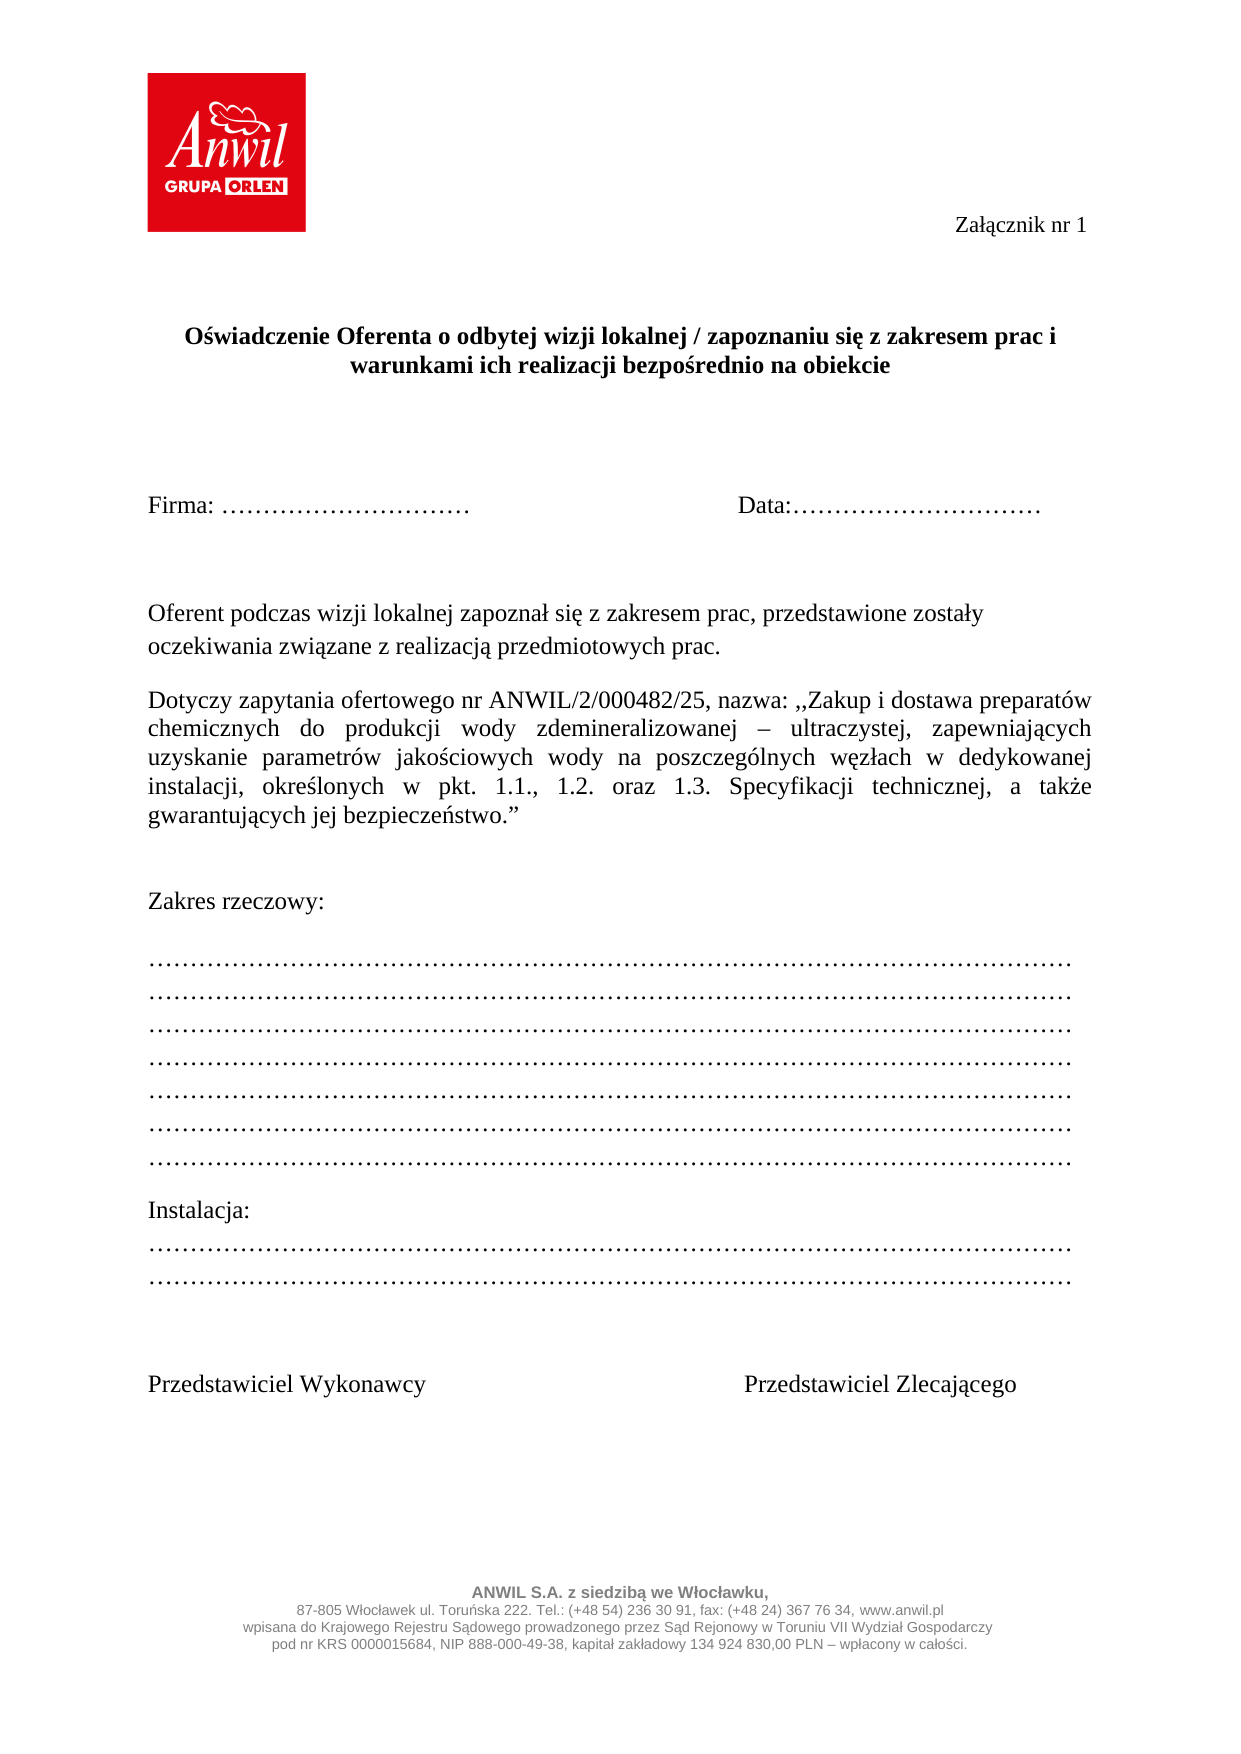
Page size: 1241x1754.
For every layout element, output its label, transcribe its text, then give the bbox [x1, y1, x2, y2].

text Oferent podczas wizji lokalnej zapoznał się z zakresem prac, przedstawione zostały oczekiwania związane z realizacją przedmiotowych prac. [148, 598, 1093, 659]
text Przedstawiciel Wykonawcy Przedstawiciel Zlecającego [148, 1369, 1093, 1398]
text Dotyczy zapytania ofertowego nr ANWIL/2/000482/25, nazwa: ,,Zakup i dostawa preparatów chemicznych do produkcji wody zdemineralizowanej – ultraczystej, zapewniających uzyskanie parametrów jakościowych wody na poszczególnych węzłach w dedykowanej instalacji, określonych w pkt. 1.1., 1.2. oraz 1.3. Specyfikacji technicznej, a także gwarantujących jej bezpieczeństwo.” [148, 685, 1093, 828]
picture [147, 73, 306, 232]
text Firma: ………………………… Data:………………………… [148, 490, 1093, 519]
text Oświadczenie Oferenta o odbytej wizji lokalnej / zapoznaniu się z zakresem prac i warunkami ich realizacji bezpośrednio na obiekcie [148, 321, 1093, 378]
text Zakres rzeczowy: [148, 886, 1093, 915]
text Instalacja: …………………………………………………………………………………………………………………………………………………………………………………………………… [148, 1195, 1093, 1290]
text ………………………………………………………………………………………………………………………………………………………………………………………………………………………………………………………………………………………………………………………………………………………………………………………………………………………………………………………………………………………………………………………………………………………………………………………………………………………………………………………………………………………………………………… [148, 943, 1093, 1170]
